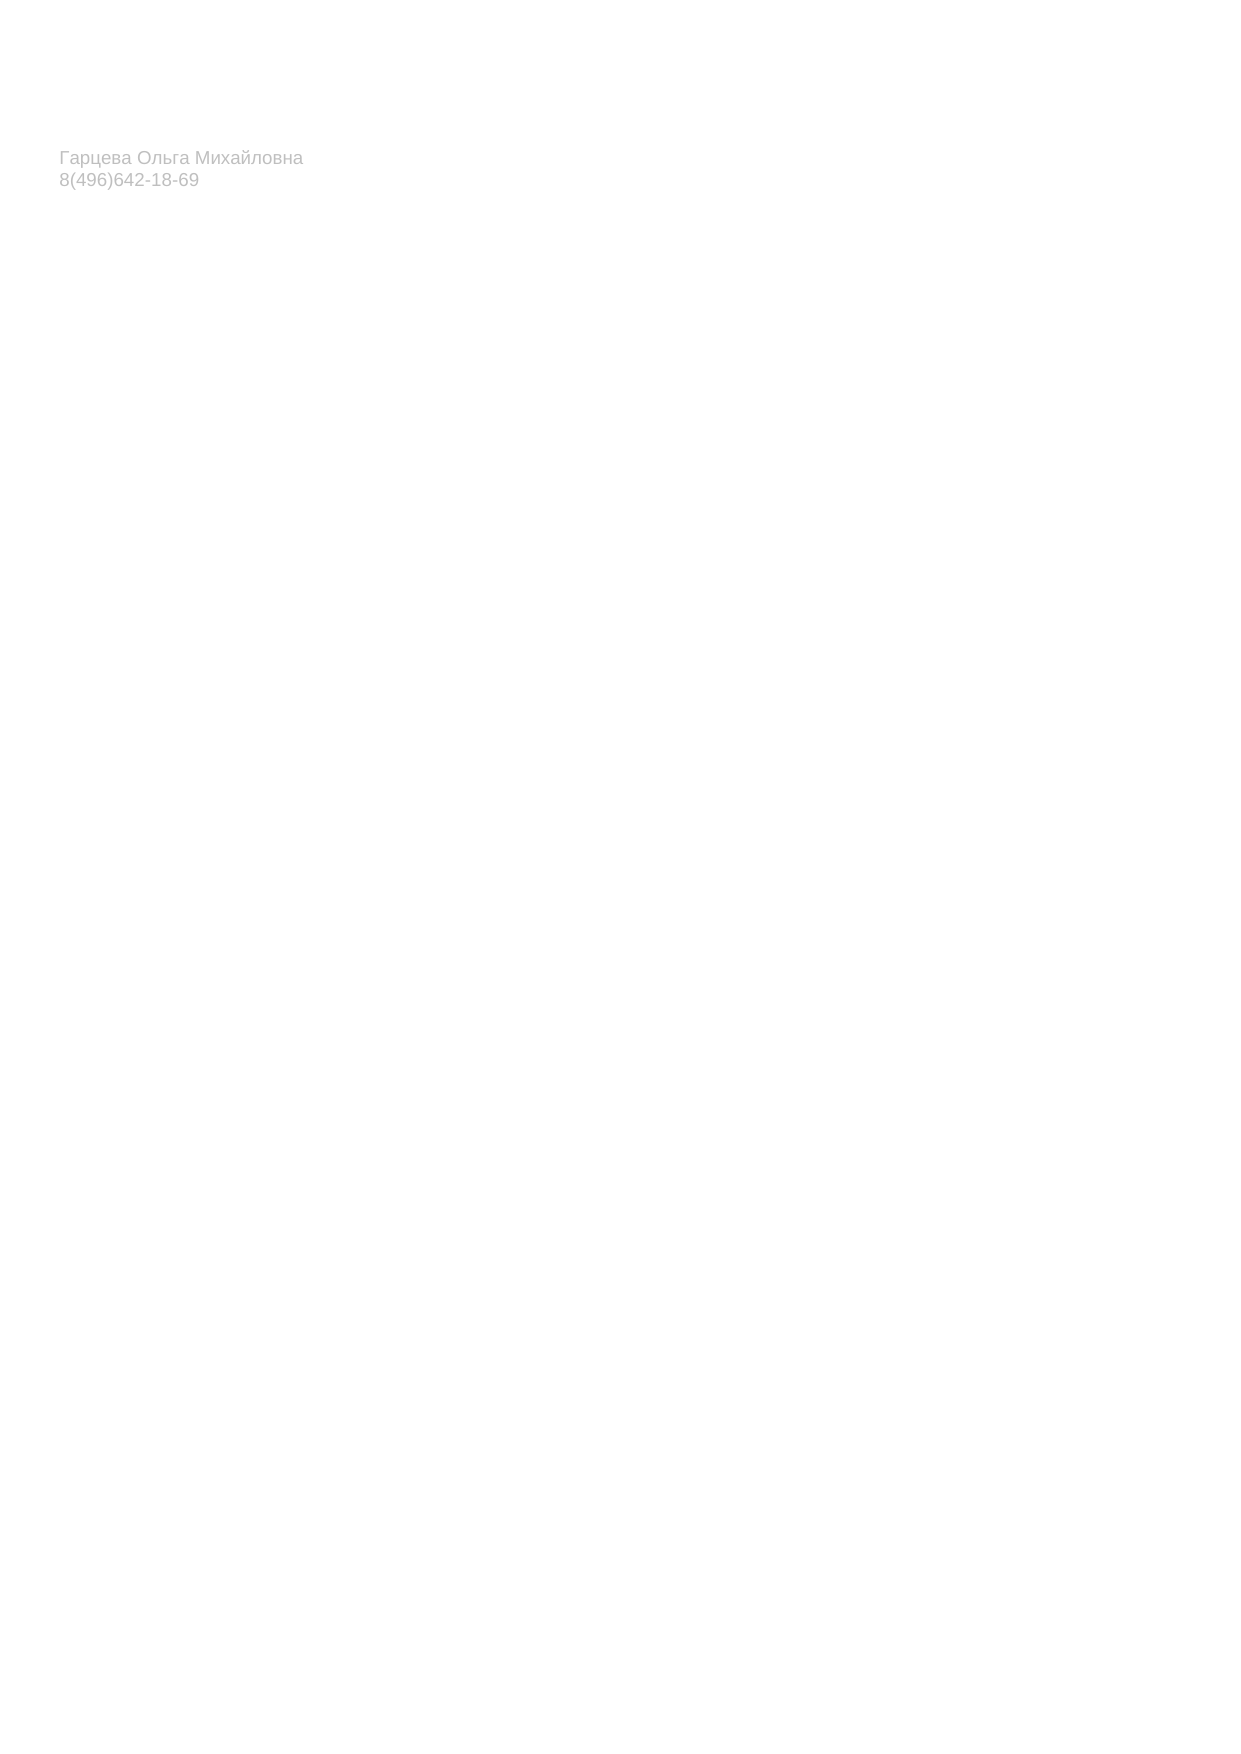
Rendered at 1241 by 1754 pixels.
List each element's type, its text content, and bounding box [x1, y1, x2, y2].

text Гарцева Ольга Михайловна 8(496)642-18-69 [59, 147, 1063, 190]
